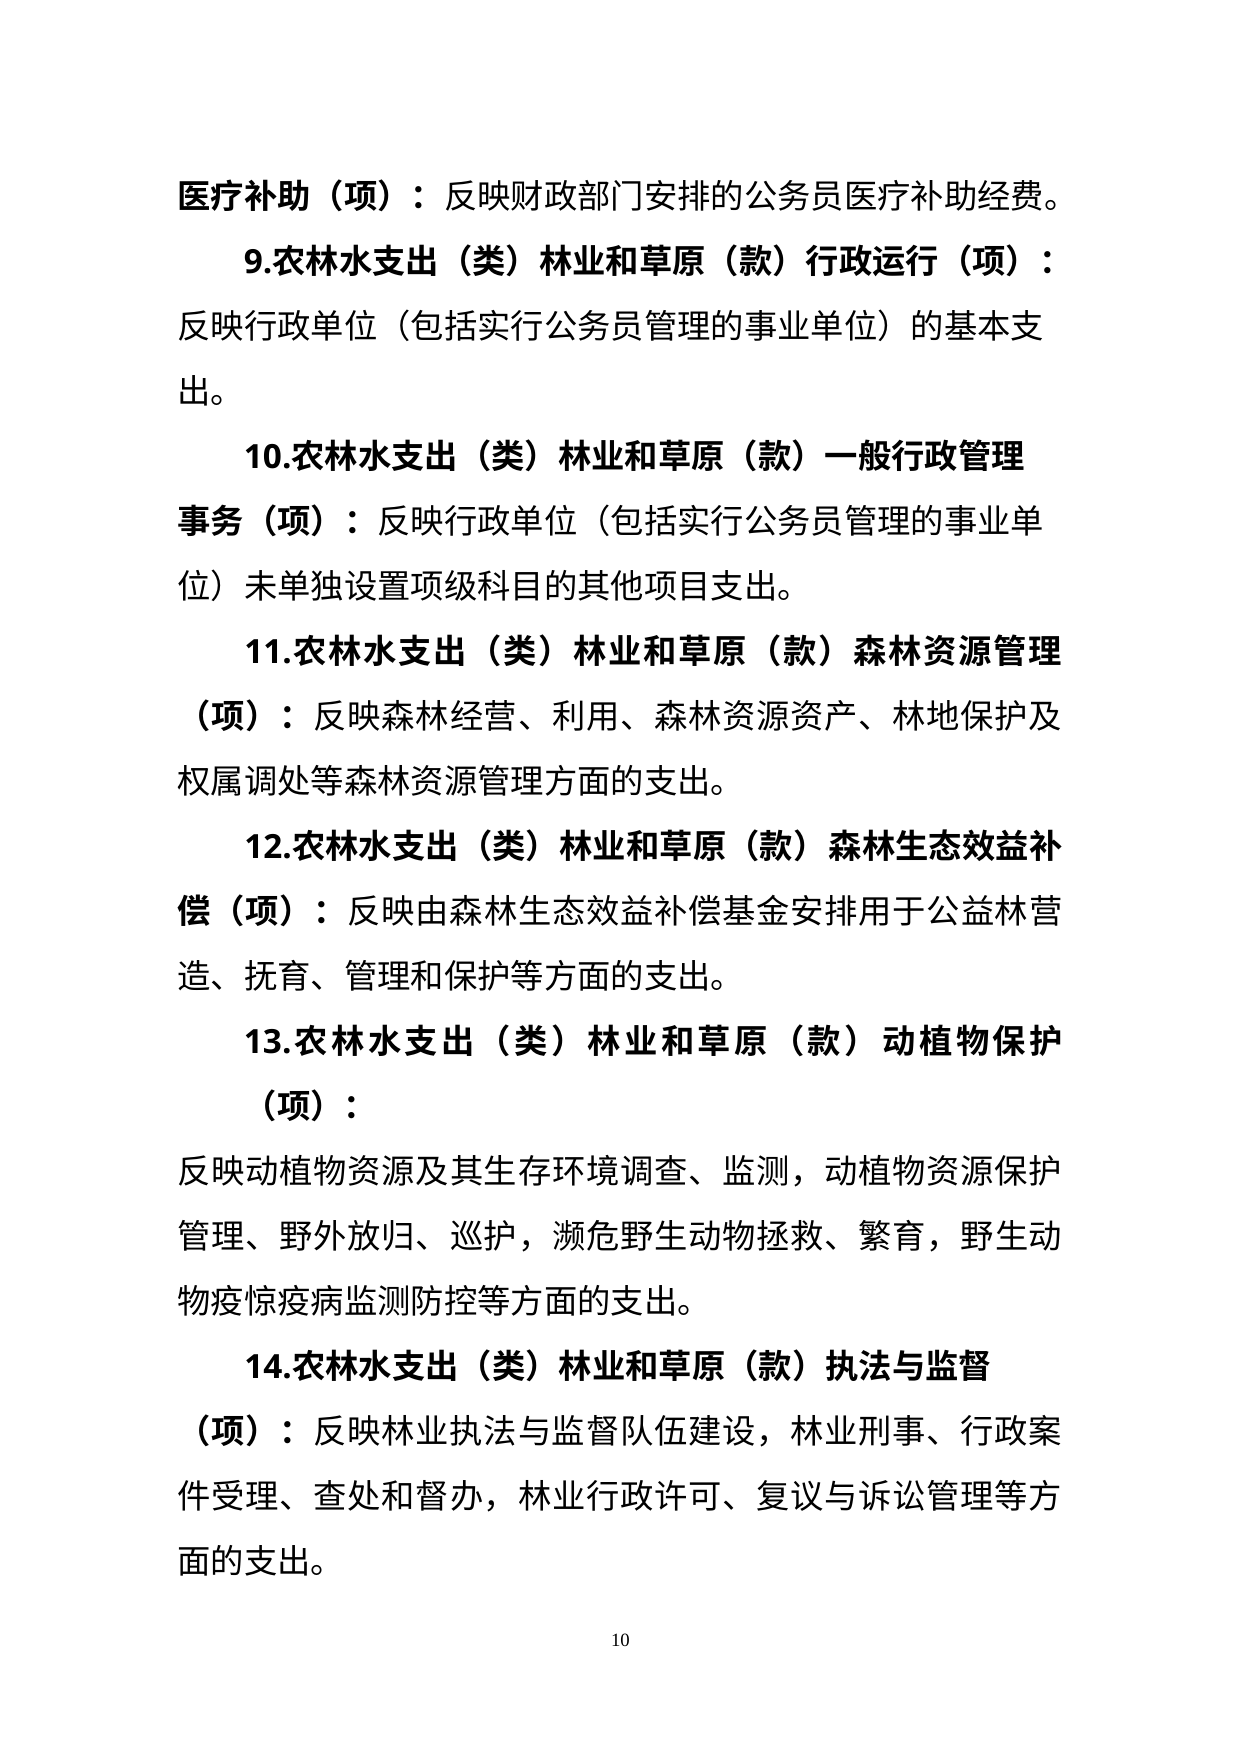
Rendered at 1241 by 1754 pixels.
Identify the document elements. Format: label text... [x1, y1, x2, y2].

text 反映动植物资源及其生存环境调查、监测，动植物资源保护管理、野外放归、巡护，濒危野生动物拯救、繁育，野生动物疫惊疫病监测防控等方面的支出。 [177, 1137, 1063, 1332]
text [177, 162, 1063, 227]
text 反映行政单位（包括实行公务员管理的事业单位）的基本支出。 [177, 292, 1063, 422]
text （项）：反映林业执法与监督队伍建设，林业刑事、行政案件受理、查处和督办，林业行政许可、复议与诉讼管理等方面的支出。 [177, 1397, 1063, 1592]
text 12.农林水支出（类）林业和草原（款）森林生态效益补偿（项）：反映由森林生态效益补偿基金安排用于公益林营造、抚育、管理和保护等方面的支出。 [177, 812, 1063, 1007]
text 10.农林水支出（类）林业和草原（款）一般行政管理 [244, 422, 1063, 487]
text 9.农林水支出（类）林业和草原（款）行政运行（项）： [244, 227, 1063, 292]
text 13.农林水支出（类）林业和草原（款）动植物保护（项）： [244, 1007, 1063, 1137]
text 14.农林水支出（类）林业和草原（款）执法与监督 [177, 1332, 1063, 1397]
text 事务（项）：反映行政单位（包括实行公务员管理的事业单位）未单独设置项级科目的其他项目支出。 [177, 487, 1063, 617]
text 11.农林水支出（类）林业和草原（款）森林资源管理（项）：反映森林经营、利用、森林资源资产、林地保护及权属调处等森林资源管理方面的支出。 [177, 617, 1063, 812]
